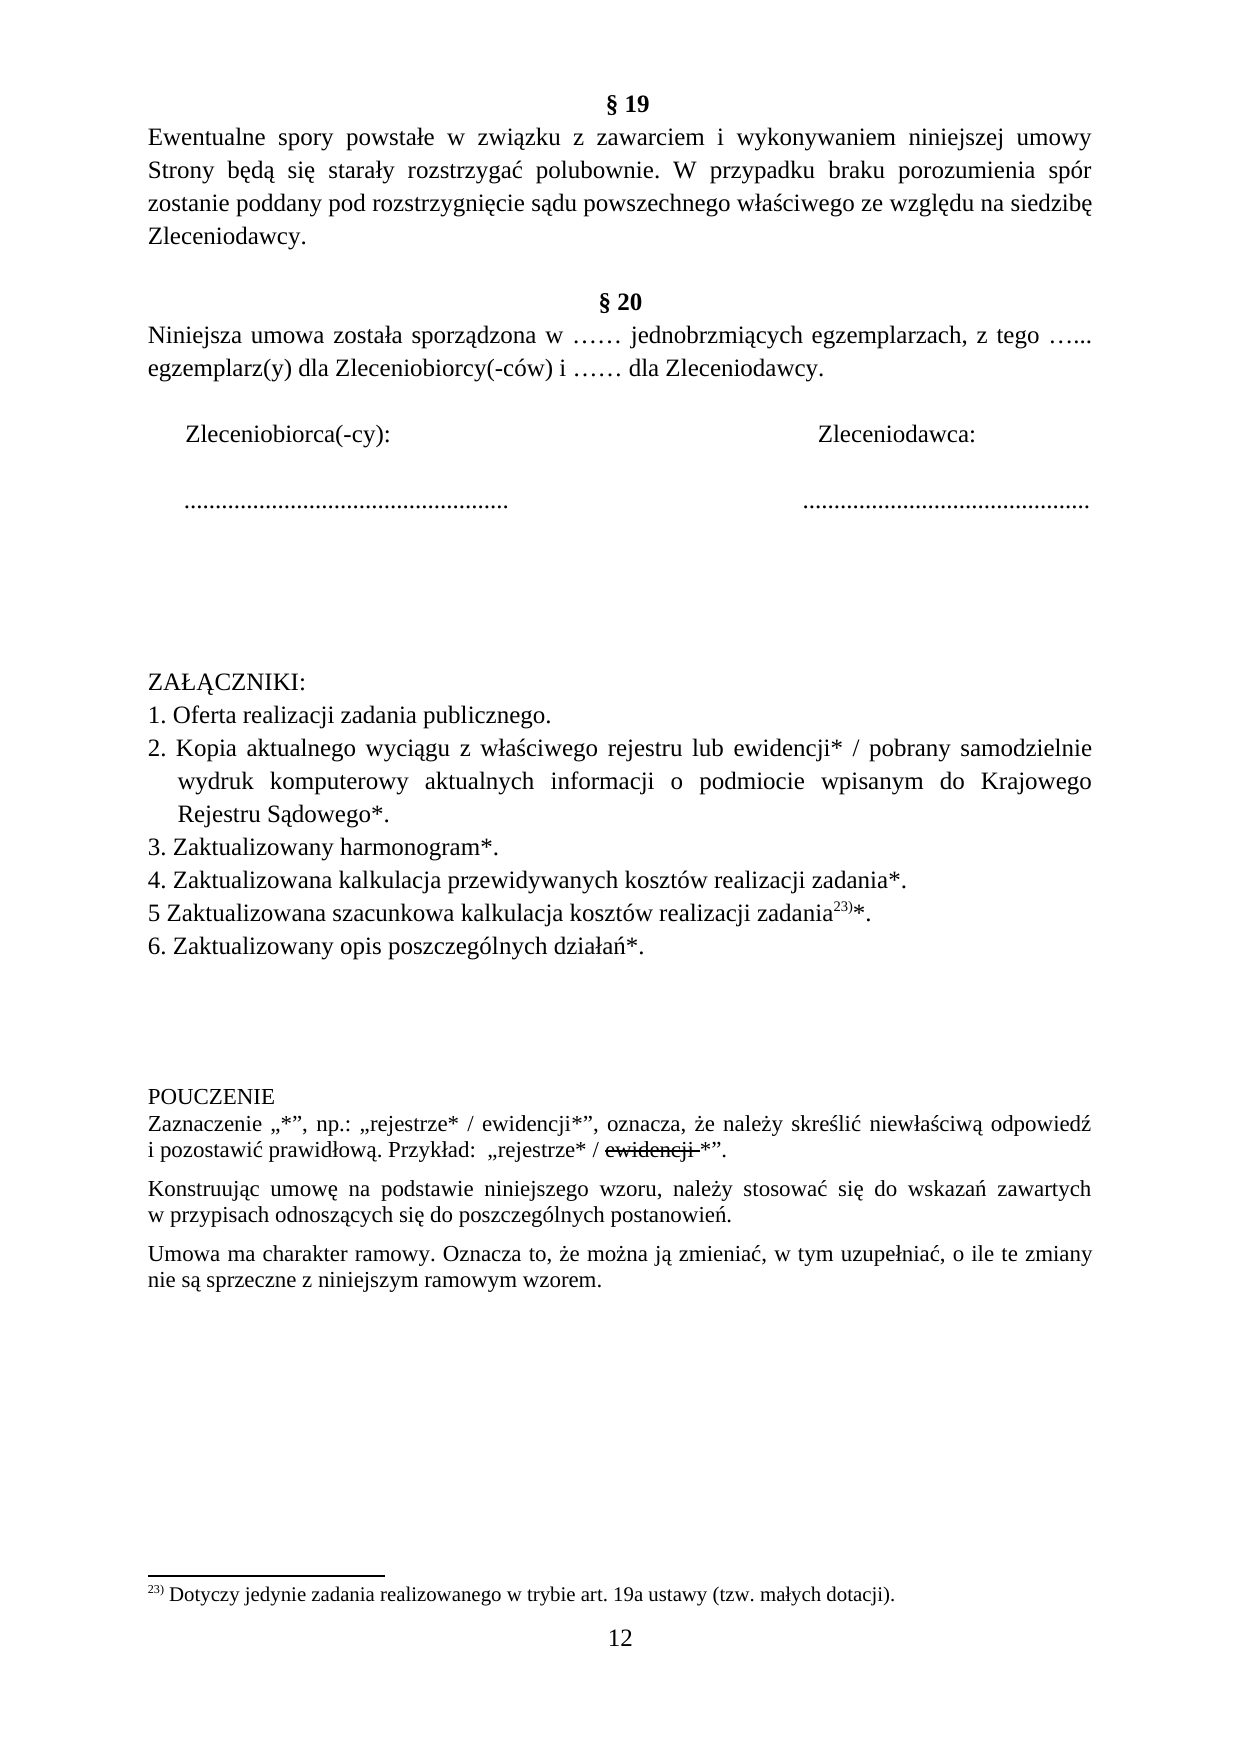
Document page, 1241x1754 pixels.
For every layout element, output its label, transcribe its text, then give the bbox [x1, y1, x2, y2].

text 3. Zaktualizowany harmonogram*. [148, 832, 1093, 861]
text Ewentualne spory powstałe w związku z zawarciem i wykonywaniem niniejszej umowy Strony będą się starały rozstrzygać polubownie. W przypadku braku porozumienia spór zostanie poddany pod rozstrzygnięcie sądu powszechnego właściwego ze względu na siedzibę Zleceniodawcy. [148, 122, 1093, 249]
text 6. Zaktualizowany opis poszczególnych działań*. [148, 931, 1093, 960]
text POUCZENIE [148, 1083, 1225, 1110]
text 5 Zaktualizowana szacunkowa kalkulacja kosztów realizacji zadania)*. [148, 898, 1093, 927]
text Niniejsza umowa została sporządzona w …… jednobrzmiących egzemplarzach, z tego …... egzemplarz(y) dla Zleceniobiorcy(-ców) i …… dla Zleceniodawcy. [148, 320, 1093, 382]
text Zleceniobiorca(-cy): Zleceniodawca: [185, 419, 1093, 448]
text 4. Zaktualizowana kalkulacja przewidywanych kosztów realizacji zadania*. [148, 865, 1093, 894]
text .................................................... .............................................. [177, 485, 1093, 514]
text 2. Kopia aktualnego wyciągu z właściwego rejestru lub ewidencji* / pobrany samodzielnie wydruk komputerowy aktualnych informacji o podmiocie wpisanym do Krajowego Rejestru Sądowego*. [148, 733, 1093, 828]
text Konstruując umowę na podstawie niniejszego wzoru, należy stosować się do wskazań zawartych w przypisach odnoszących się do poszczególnych postanowień. [148, 1175, 1093, 1228]
text Zaznaczenie „*”, np.: „rejestrze* / ewidencji*”, oznacza, że należy skreślić niewłaściwą odpowiedź i pozostawić prawidłową. Przykład: „rejestrze* / ewidencji *”. [148, 1110, 1093, 1162]
text Umowa ma charakter ramowy. Oznacza to, że można ją zmieniać, w tym uzupełniać, o ile te zmiany nie są sprzeczne z niniejszym ramowym wzorem. [148, 1240, 1093, 1293]
text ZAŁĄCZNIKI: [148, 667, 1093, 696]
text § 19 [162, 89, 1093, 117]
text 1. Oferta realizacji zadania publicznego. [148, 700, 1093, 729]
text § 20 [148, 287, 1093, 316]
